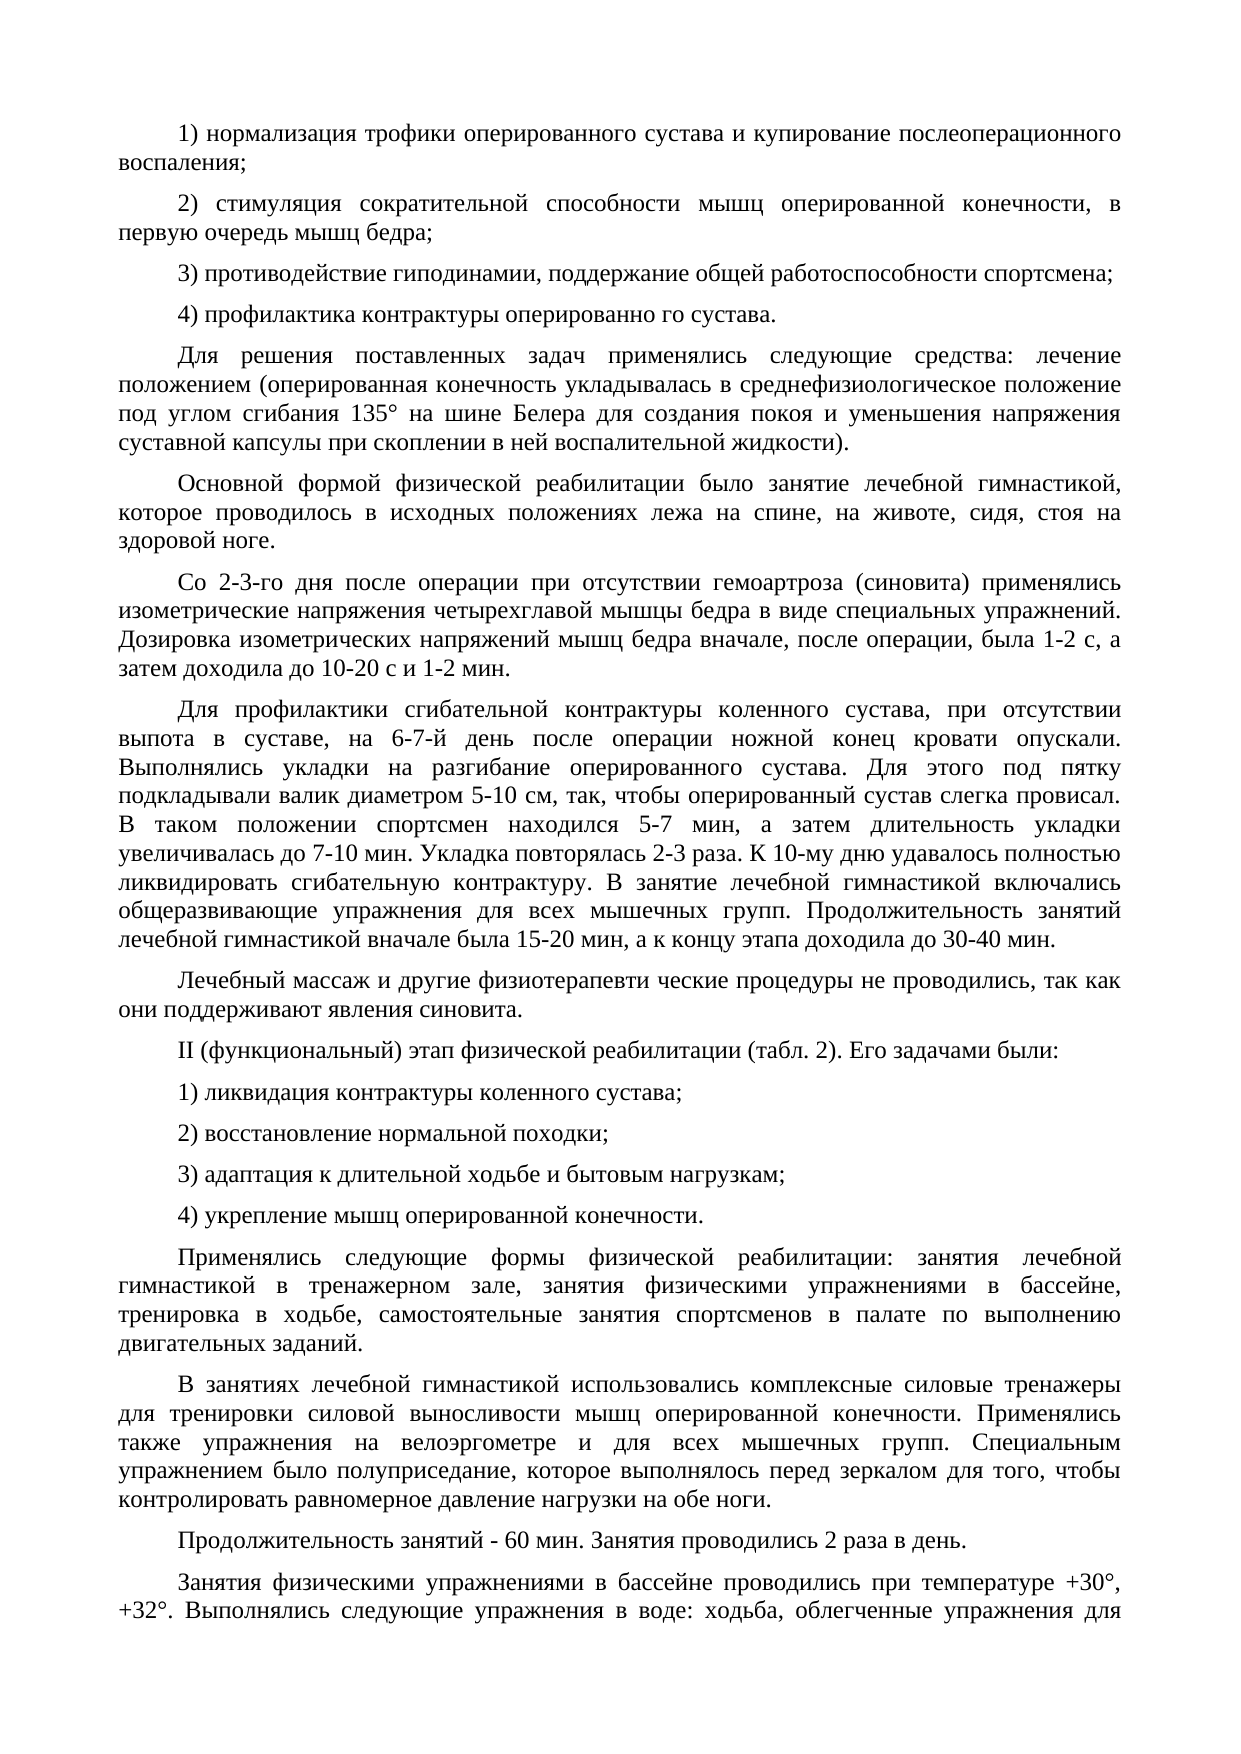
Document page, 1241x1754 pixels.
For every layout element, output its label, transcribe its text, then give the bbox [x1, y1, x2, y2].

text Для решения поставленных задач применялись следующие средства: лечение положением (оперированная конечность укладывалась в среднефизиологическое положение под углом сгибания 135° на шине Белера для создания покоя и уменьшения напряжения суставной капсулы при скоплении в ней воспалительной жидкости). [118, 341, 1122, 456]
text Основной формой физической реабилитации было занятие лечебной гимнастикой, которое проводилось в исходных положениях лежа на спине, на животе, сидя, стоя на здоровой ноге. [118, 468, 1122, 554]
text 2) восстановление нормальной походки; [118, 1118, 1122, 1147]
text Лечебный массаж и другие физиотерапевти ческие процедуры не проводились, так как они поддерживают явления синовита. [118, 966, 1122, 1023]
text В занятиях лечебной гимнастикой использовались комплексные силовые тренажеры для тренировки силовой выносливости мышц оперированной конечности. Применялись также упражнения на велоэргометре и для всех мышечных групп. Специальным упражнением было полуприседание, которое выполнялось перед зеркалом для того, чтобы контролировать равномерное давление нагрузки на обе ноги. [118, 1369, 1122, 1513]
text Применялись следующие формы физической реабилитации: занятия лечебной гимнастикой в тренажерном зале, занятия физическими упражнениями в бассейне, тренировка в ходьбе, самостоятельные занятия спортсменов в палате по выполнению двигательных заданий. [118, 1242, 1122, 1357]
text 1) нормализация трофики оперированного сустава и купирование послеоперационного воспаления; [118, 118, 1122, 176]
text 3) противодействие гиподинамии, поддержание общей работоспособности спортсмена; [118, 258, 1122, 287]
text Со 2-3-го дня после операции при отсутствии гемоартроза (синовита) применялись изометрические напряжения четырехглавой мышцы бедра в виде специальных упражнений. Дозировка изометрических напряжений мышц бедра вначале, после операции, была 1-2 с, а затем доходила до 10-20 с и 1-2 мин. [118, 567, 1122, 682]
text Для профилактики сгибательной контрактуры коленного сустава, при отсутствии выпота в суставе, на 6-7-й день после операции ножной конец кровати опускали. Выполнялись укладки на разгибание оперированного сустава. Для этого под пятку подкладывали валик диаметром 5-10 см, так, чтобы оперированный сустав слегка провисал. В таком положении спортсмен находился 5-7 мин, а затем длительность укладки увеличивалась до 7-10 мин. Укладка повторялась 2-3 раза. К 10-му дню удавалось полностью ликвидировать сгибательную контрактуру. В занятие лечебной гимнастикой включались общеразвивающие упражнения для всех мышечных групп. Продолжительность занятий лечебной гимнастикой вначале была 15-20 мин, а к концу этапа доходила до 30-40 мин. [118, 694, 1122, 953]
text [118, 1567, 1122, 1624]
text Продолжительность занятий - 60 мин. Занятия проводились 2 раза в день. [118, 1526, 1122, 1554]
text 3) адаптация к длительной ходьбе и бытовым нагрузкам; [118, 1159, 1122, 1188]
text 2) стимуляция сократительной способности мышц оперированной конечности, в первую очередь мышц бедра; [118, 188, 1122, 246]
text 4) укрепление мышц оперированной конечности. [118, 1201, 1122, 1229]
text II (функциональный) этап физической реабилитации (табл. 2). Его задачами были: [118, 1036, 1122, 1064]
text 1) ликвидация контрактуры коленного сустава; [118, 1077, 1122, 1106]
text 4) профилактика контрактуры оперированно го сустава. [118, 299, 1122, 328]
